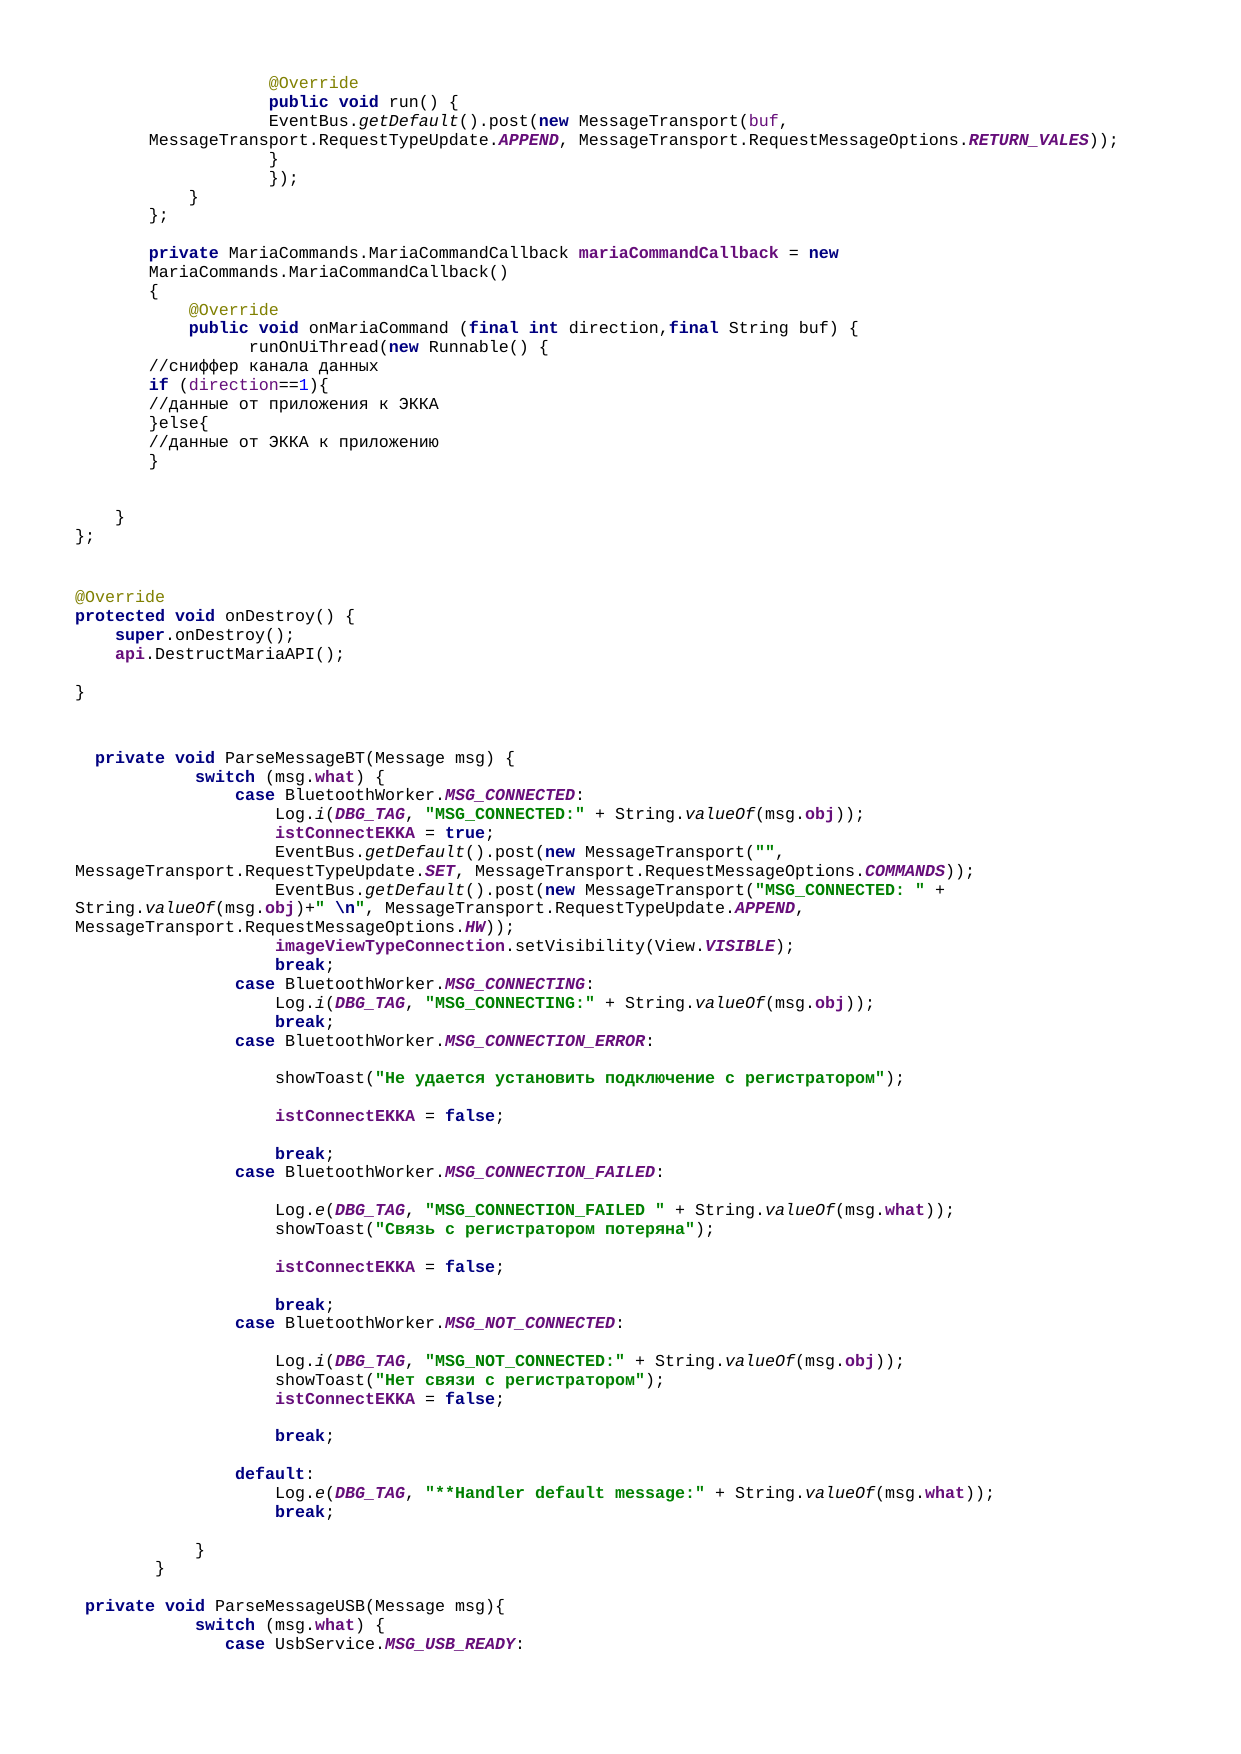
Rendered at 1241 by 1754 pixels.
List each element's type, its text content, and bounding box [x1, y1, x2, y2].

text //данные от ЭККА к приложению [149, 433, 1165, 452]
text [149, 75, 1165, 377]
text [75, 938, 1165, 1673]
text private void ParseMessageBT(Message msg) { switch (msg.what) { case BluetoothWorker.MSG_CONNECTED: Log.i(DBG_TAG, "MSG_CONNECTED:" + String.valueOf(msg.obj)); istConnectEKKA = true; EventBus.getDefault().post(new MessageTransport("", MessageTransport.RequestTypeUpdate.SET, MessageTransport.RequestMessageOptions.COMMANDS)); EventBus.getDefault().post(new MessageTransport("MSG_CONNECTED: " + String.valueOf(msg.obj)+" \n", MessageTransport.RequestTypeUpdate.APPEND, MessageTransport.RequestMessageOptions.HW)); [75, 749, 1165, 938]
text } [149, 452, 1165, 471]
text } }; [75, 490, 1165, 546]
text if (direction==1){ [149, 377, 1165, 396]
text @Override protected void onDestroy() { super.onDestroy(); api.DestructMariaAPI(); } [75, 589, 1165, 702]
text //данные от приложения к ЭККА [149, 396, 1165, 414]
text }else{ [149, 414, 1165, 433]
